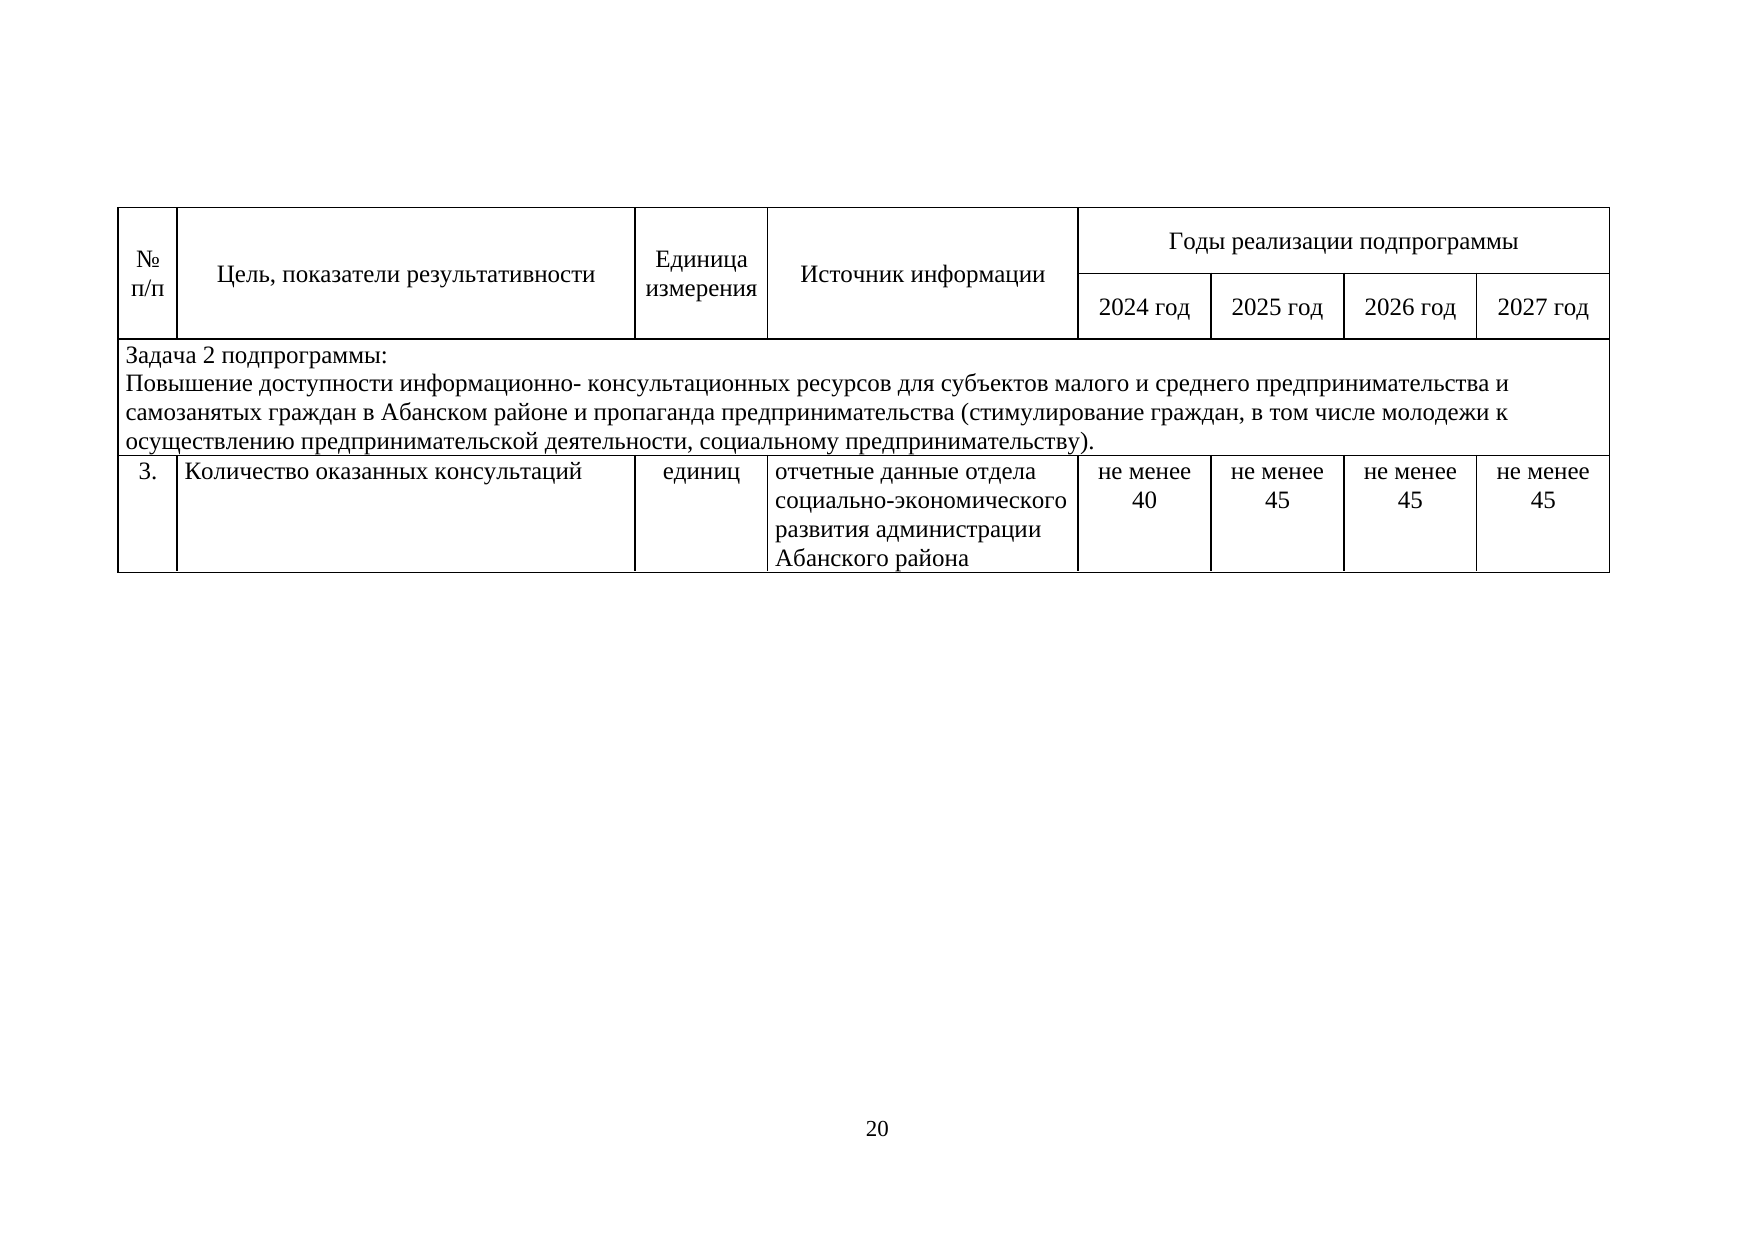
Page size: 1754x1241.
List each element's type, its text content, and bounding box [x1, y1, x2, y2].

table_cell Задача 2 подпрограммы: Повышение доступности информационно- консультационных ресурсов для субъектов малого и среднего предпринимательства и самозанятых граждан в Абанском районе и пропаганда предпринимательства (стимулирование граждан, в том числе молодежи к осуществлению предпринимательской деятельности, социальному предпринимательству). [119, 340, 1609, 455]
table_cell отчетные данные отдела социально-экономического развития администрации Абанского района [768, 456, 1077, 571]
table_cell Количество оказанных консультаций [178, 456, 634, 571]
table_cell не менее 45 [1212, 456, 1343, 571]
table_cell 2026 год [1345, 274, 1476, 338]
table_cell не менее 40 [1079, 456, 1210, 571]
table_cell не менее 45 [1345, 456, 1476, 571]
table_header Источник информации [768, 208, 1077, 338]
table_cell 2024 год [1079, 274, 1210, 338]
table_cell 2025 год [1212, 274, 1343, 338]
table_cell 3. [119, 456, 176, 571]
table_cell 2027 год [1477, 274, 1609, 338]
table_cell единиц [636, 456, 767, 571]
table_header Единица измерения [636, 208, 767, 338]
table_header Годы реализации подпрограммы [1079, 208, 1609, 272]
table_header Цель, показатели результативности [178, 208, 634, 338]
table_cell не менее 45 [1477, 456, 1609, 571]
table_header № п/п [119, 208, 176, 338]
